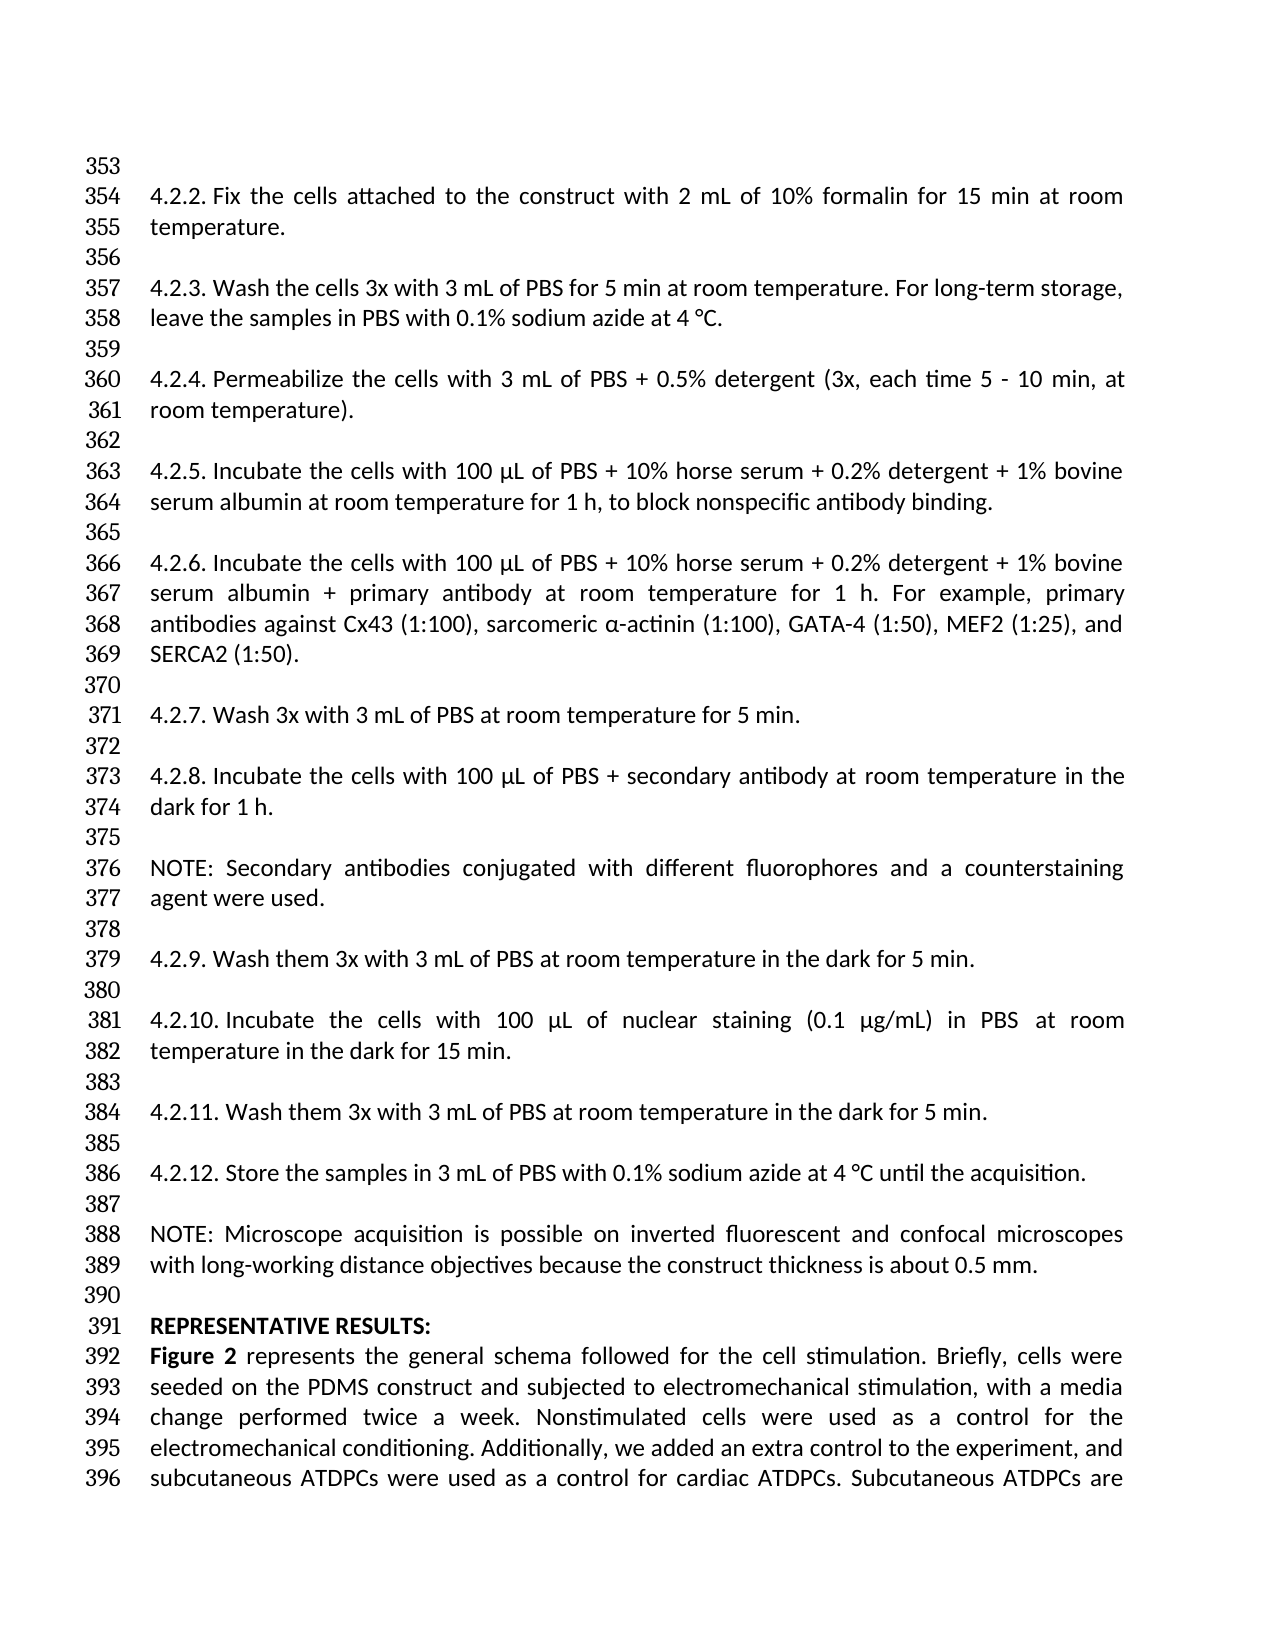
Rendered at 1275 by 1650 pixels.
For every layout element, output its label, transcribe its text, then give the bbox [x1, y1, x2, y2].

list Incubate the cells with 100 μL of PBS + secondary antibody at room temperature in the dark for 1 h. [150, 760, 1125, 821]
list Wash them 3x with 3 mL of PBS at room temperature in the dark for 5 min. [150, 1096, 1125, 1127]
list Wash them 3x with 3 mL of PBS at room temperature in the dark for 5 min. [150, 943, 1125, 974]
list Incubate the cells with 100 μL of PBS + 10% horse serum + 0.2% detergent + 1% bovine serum albumin + primary antibody at room temperature for 1 h. For example, primary antibodies against Cx43 (1:100), sarcomeric α-actinin (1:100), GATA-4 (1:50), MEF2 (1:25), and SERCA2 (1:50). [150, 547, 1125, 669]
list Permeabilize the cells with 3 mL of PBS + 0.5% detergent (3x, each time 5 - 10 min, at room temperature). [150, 364, 1125, 425]
list Wash the cells 3x with 3 mL of PBS for 5 min at room temperature. For long-term storage, leave the samples in PBS with 0.1% sodium azide at 4 °C. [150, 272, 1125, 333]
list Incubate the cells with 100 μL of nuclear staining (0.1 μg/mL) in PBS at room temperature in the dark for 15 min. [150, 1004, 1125, 1066]
list NOTE: Secondary antibodies conjugated with different fluorophores and a counterstaining agent were used. [150, 852, 1125, 913]
list Incubate the cells with 100 μL of PBS + 10% horse serum + 0.2% detergent + 1% bovine serum albumin at room temperature for 1 h, to block nonspecific antibody binding. [150, 455, 1125, 516]
list NOTE: Microscope acquisition is possible on inverted fluorescent and confocal microscopes with long-working distance objectives because the construct thickness is about 0.5 mm. [150, 1218, 1125, 1279]
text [150, 1340, 1125, 1493]
list Wash 3x with 3 mL of PBS at room temperature for 5 min. [150, 699, 1125, 730]
list Fix the cells attached to the construct with 2 mL of 10% formalin for 15 min at room temperature. [150, 181, 1125, 242]
text REPRESENTATIVE RESULTS: [150, 1310, 1125, 1340]
list Store the samples in 3 mL of PBS with 0.1% sodium azide at 4 °C until the acquisition. [150, 1157, 1125, 1188]
